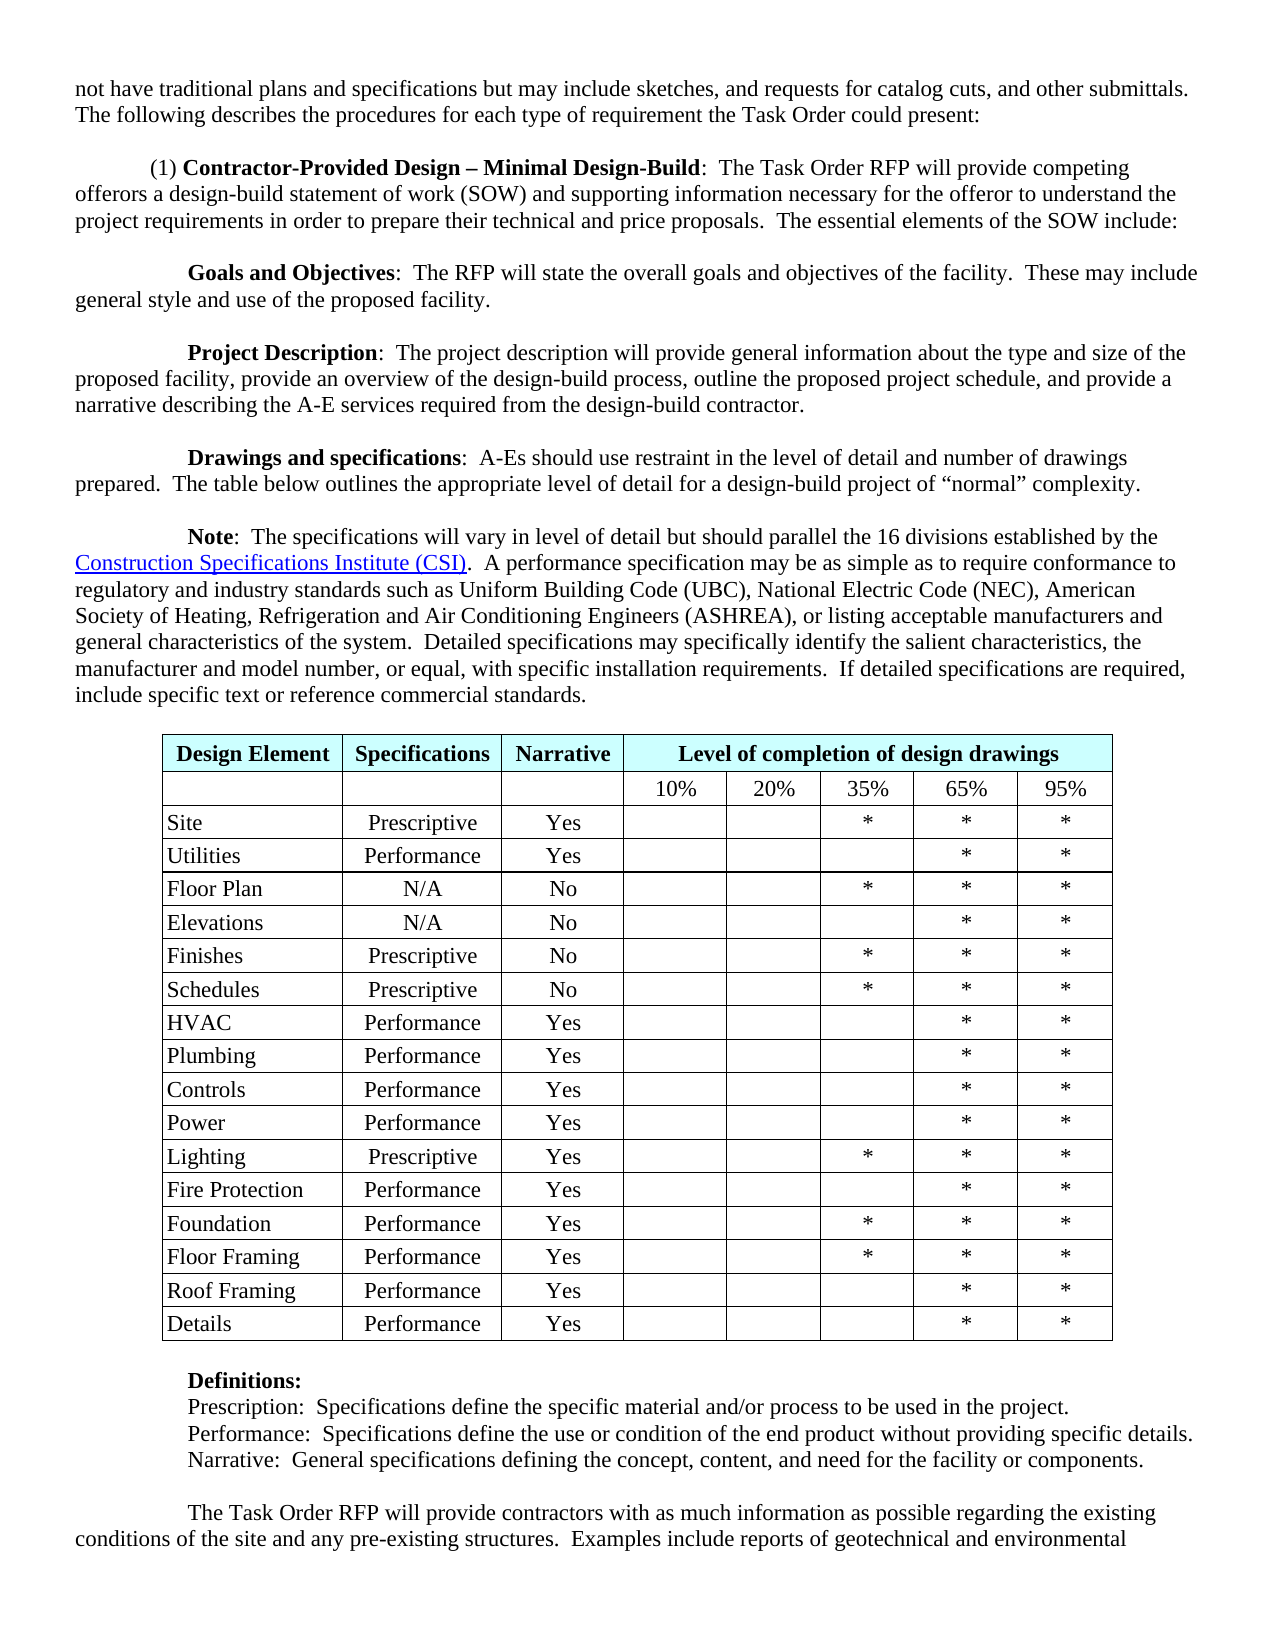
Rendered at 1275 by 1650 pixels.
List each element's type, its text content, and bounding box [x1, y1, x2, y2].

table_cell Fire Protection [163, 1173, 342, 1206]
table_cell [727, 939, 820, 972]
text Drawings and specifications: A-Es should use restraint in the level of detail and number of drawings prepared. The table below outlines the appropriate level of detail for a design-build project of “normal” complexity. [75, 444, 1200, 497]
table_cell * [1018, 1140, 1112, 1172]
table_cell Performance [343, 839, 501, 871]
table_cell Performance [343, 1040, 501, 1072]
table_cell N/A [343, 873, 501, 905]
table_cell * [1018, 1040, 1112, 1072]
table_cell [624, 1173, 726, 1206]
table_cell [624, 939, 726, 972]
table_cell N/A [343, 906, 501, 938]
table_cell [624, 839, 726, 871]
table_cell * [914, 1073, 1017, 1105]
table_cell * [914, 1307, 1017, 1339]
table_cell * [914, 1274, 1017, 1306]
table_cell [727, 1274, 820, 1306]
table_cell Prescriptive [343, 973, 501, 1005]
table_cell HVAC [163, 1006, 342, 1038]
table_cell [502, 772, 623, 804]
table_cell Lighting [163, 1140, 342, 1172]
table_cell Yes [502, 1140, 623, 1172]
table_cell 95% [1018, 772, 1112, 804]
table_cell Yes [502, 1106, 623, 1139]
table_cell [727, 1073, 820, 1105]
table_cell Performance [343, 1006, 501, 1038]
table_cell * [1018, 1073, 1112, 1105]
table_cell Floor Framing [163, 1240, 342, 1273]
table_cell [727, 1106, 820, 1139]
table_cell * [821, 806, 913, 838]
table_cell Floor Plan [163, 873, 342, 905]
table_cell Performance [343, 1106, 501, 1139]
table_cell * [914, 1006, 1017, 1038]
table_cell [624, 1040, 726, 1072]
table_cell No [502, 939, 623, 972]
table_cell Performance [343, 1207, 501, 1239]
table_cell * [914, 1140, 1017, 1172]
table_cell [624, 1006, 726, 1038]
table_cell Yes [502, 1040, 623, 1072]
table_cell [821, 1006, 913, 1038]
table_cell Performance [343, 1173, 501, 1206]
table_header Narrative [502, 735, 623, 771]
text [75, 1499, 1200, 1551]
table_cell Power [163, 1106, 342, 1139]
table_cell Prescriptive [343, 939, 501, 972]
table_cell Yes [502, 1006, 623, 1038]
table_cell Foundation [163, 1207, 342, 1239]
table_cell No [502, 873, 623, 905]
table_cell [624, 1140, 726, 1172]
text Prescription: Specifications define the specific material and/or process to be used in the project. [75, 1393, 1200, 1419]
table_cell [624, 1274, 726, 1306]
text Note: The specifications will vary in level of detail but should parallel the 16 divisions established by the Construction Specifications Institute (CSI). A performance specification may be as simple as to require conformance to regulatory and industry standards such as Uniform Building Code (UBC), National Electric Code (NEC), American Society of Heating, Refrigeration and Air Conditioning Engineers (ASHREA), or listing acceptable manufacturers and general characteristics of the system. Detailed specifications may specifically identify the salient characteristics, the manufacturer and model number, or equal, with specific installation requirements. If detailed specifications are required, include specific text or reference commercial standards. [75, 523, 1200, 707]
table_cell [624, 873, 726, 905]
table_cell * [914, 973, 1017, 1005]
table_cell Schedules [163, 973, 342, 1005]
table_cell [727, 1240, 820, 1273]
table_cell * [1018, 1307, 1112, 1339]
table_cell [821, 1173, 913, 1206]
table_cell * [1018, 939, 1112, 972]
table_cell [821, 1307, 913, 1339]
table_cell [624, 906, 726, 938]
table_cell [163, 772, 342, 804]
table_cell [727, 1006, 820, 1038]
table_cell [727, 906, 820, 938]
table_cell Elevations [163, 906, 342, 938]
table_cell * [1018, 1106, 1112, 1139]
table_cell [727, 839, 820, 871]
table_cell [727, 1207, 820, 1239]
table_cell Finishes [163, 939, 342, 972]
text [75, 75, 1200, 128]
table_cell 10% [624, 772, 726, 804]
table_cell Performance [343, 1240, 501, 1273]
table_cell Yes [502, 1240, 623, 1273]
table_cell * [1018, 1274, 1112, 1306]
table_cell * [1018, 1006, 1112, 1038]
table_cell [727, 873, 820, 905]
table_cell Performance [343, 1274, 501, 1306]
table_cell Plumbing [163, 1040, 342, 1072]
table_cell Prescriptive [343, 806, 501, 838]
table_cell [821, 1106, 913, 1139]
table_cell [727, 806, 820, 838]
table_cell * [1018, 806, 1112, 838]
table_cell * [914, 1040, 1017, 1072]
table_cell Yes [502, 839, 623, 871]
table_cell Yes [502, 1173, 623, 1206]
table_cell [727, 1040, 820, 1072]
table_cell [727, 1307, 820, 1339]
table_cell Yes [502, 1073, 623, 1105]
table_cell * [821, 973, 913, 1005]
table_cell * [821, 1207, 913, 1239]
table_cell 20% [727, 772, 820, 804]
table_cell * [821, 939, 913, 972]
table_cell Prescriptive [343, 1140, 501, 1172]
table_cell [727, 1173, 820, 1206]
table_cell * [914, 873, 1017, 905]
table_cell 35% [821, 772, 913, 804]
table_cell Yes [502, 1307, 623, 1339]
table_header Specifications [343, 735, 501, 771]
table_cell Yes [502, 1207, 623, 1239]
table_cell * [914, 806, 1017, 838]
table_cell * [914, 1240, 1017, 1273]
table_cell * [1018, 1207, 1112, 1239]
table_cell * [1018, 873, 1112, 905]
table_cell [624, 973, 726, 1005]
table_cell * [821, 1240, 913, 1273]
table_header Level of completion of design drawings [624, 735, 1112, 771]
table_cell Performance [343, 1307, 501, 1339]
table_cell Controls [163, 1073, 342, 1105]
table_cell [821, 1040, 913, 1072]
text Performance: Specifications define the use or condition of the end product without providing specific details. [75, 1419, 1200, 1446]
table_cell * [1018, 1240, 1112, 1273]
table_cell * [821, 1140, 913, 1172]
table_cell * [914, 939, 1017, 972]
table_cell * [914, 1207, 1017, 1239]
table_cell * [821, 873, 913, 905]
table_cell [624, 1240, 726, 1273]
table_cell Details [163, 1307, 342, 1339]
table_cell [821, 1274, 913, 1306]
text Goals and Objectives: The RFP will state the overall goals and objectives of the facility. These may include general style and use of the proposed facility. [75, 259, 1200, 312]
table_cell [821, 1073, 913, 1105]
table_cell * [1018, 973, 1112, 1005]
text Narrative: General specifications defining the concept, content, and need for the facility or components. [75, 1446, 1200, 1472]
table_cell [821, 839, 913, 871]
text Definitions: [75, 1367, 1200, 1393]
table_cell Yes [502, 806, 623, 838]
text Project Description: The project description will provide general information about the type and size of the proposed facility, provide an overview of the design-build process, outline the proposed project schedule, and provide a narrative describing the A-E services required from the design-build contractor. [75, 338, 1200, 418]
table_cell Roof Framing [163, 1274, 342, 1306]
table_header Design Element [163, 735, 342, 771]
table_cell * [1018, 1173, 1112, 1206]
table_cell 65% [914, 772, 1017, 804]
table_cell [624, 1307, 726, 1339]
table_cell No [502, 906, 623, 938]
table_cell * [914, 839, 1017, 871]
table_cell [343, 772, 501, 804]
table_cell [624, 806, 726, 838]
table_cell [624, 1207, 726, 1239]
table_cell Site [163, 806, 342, 838]
table_cell [821, 906, 913, 938]
table_cell [624, 1106, 726, 1139]
table_cell * [1018, 839, 1112, 871]
table_cell Performance [343, 1073, 501, 1105]
table_cell Utilities [163, 839, 342, 871]
table_cell Yes [502, 1274, 623, 1306]
table_cell [727, 1140, 820, 1172]
table_cell No [502, 973, 623, 1005]
table_cell * [914, 1106, 1017, 1139]
table_cell [727, 973, 820, 1005]
table_cell * [914, 1173, 1017, 1206]
table_cell [624, 1073, 726, 1105]
table_cell * [914, 906, 1017, 938]
table_cell * [1018, 906, 1112, 938]
text (1) Contractor-Provided Design – Minimal Design-Build: The Task Order RFP will provide competing offerors a design-build statement of work (SOW) and supporting information necessary for the offeror to understand the project requirements in order to prepare their technical and price proposals. The essential elements of the SOW include: [75, 154, 1200, 233]
